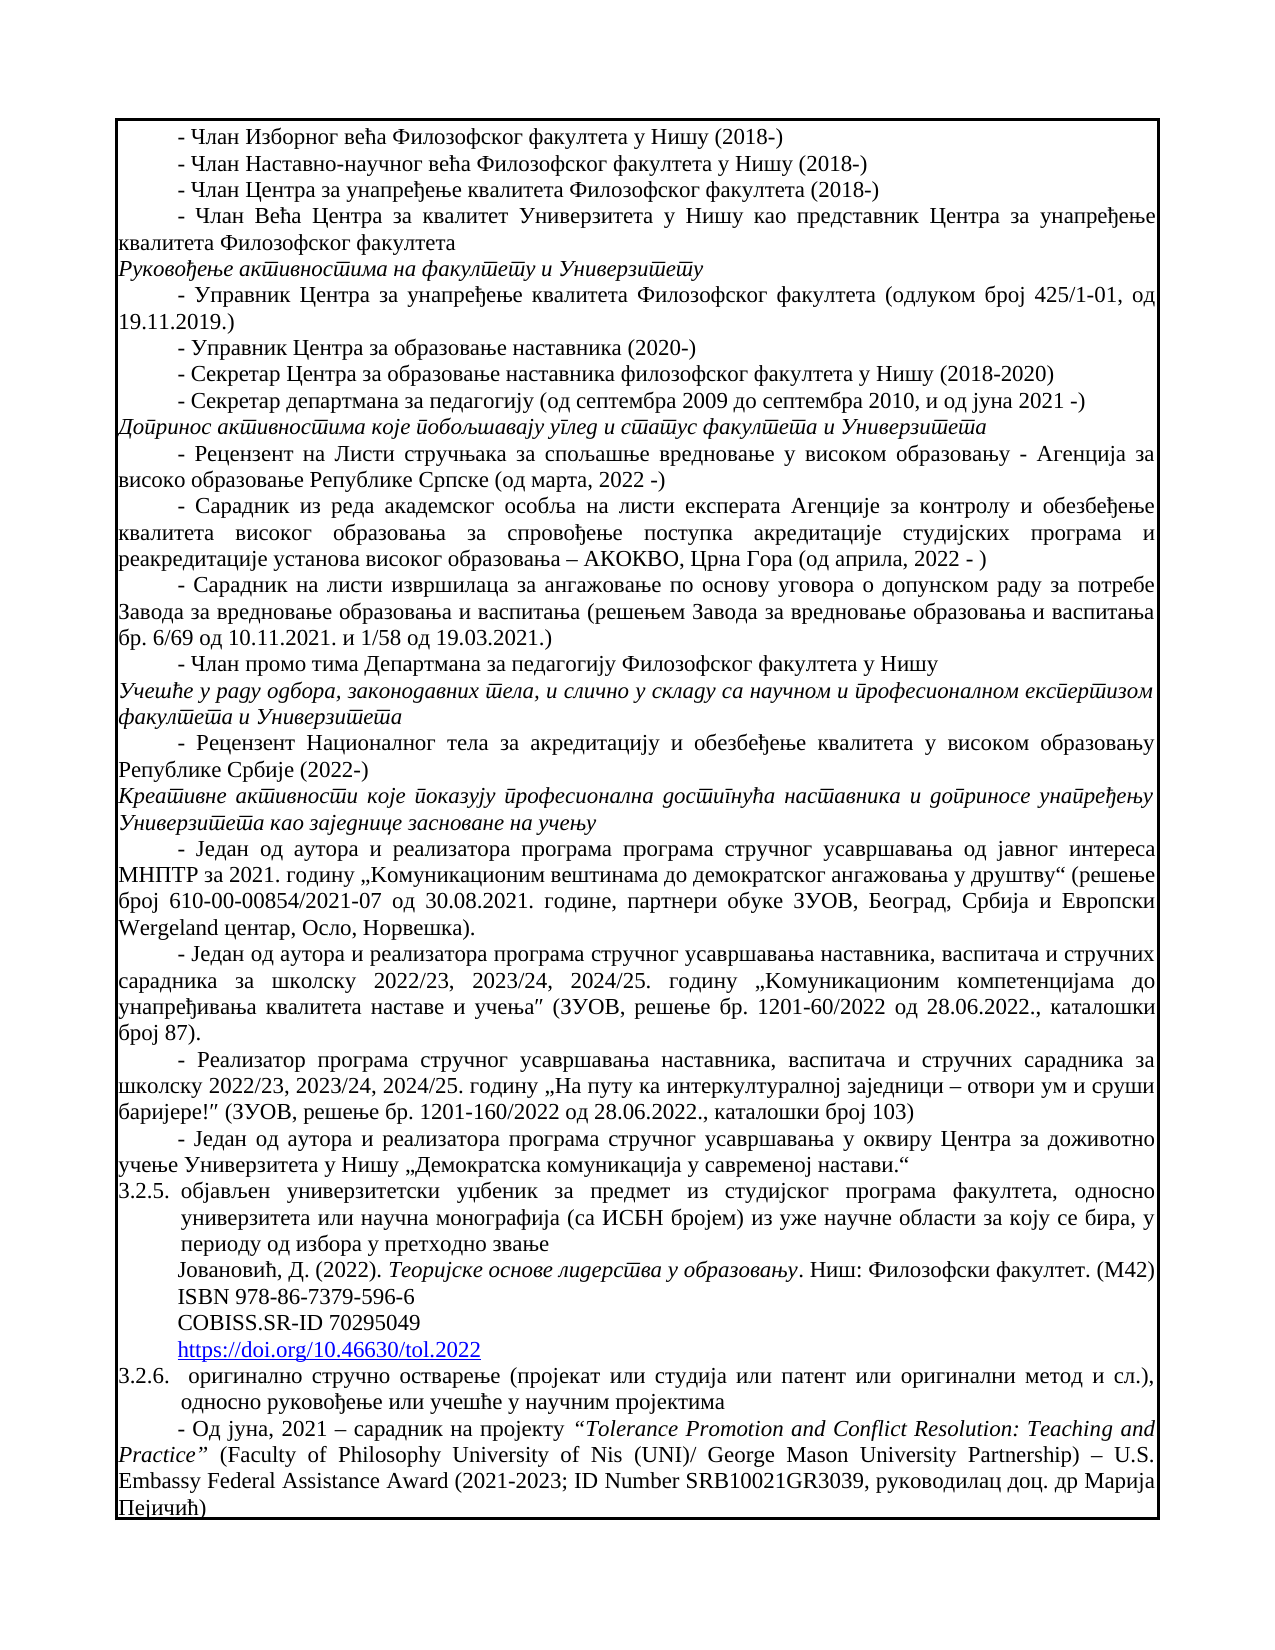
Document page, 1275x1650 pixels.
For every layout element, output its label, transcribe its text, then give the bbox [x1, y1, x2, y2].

text - Управник Центра за образовање наставника (2020-) [118, 334, 1157, 361]
text - Члан Изборног већа Филозофског факултета у Нишу (2018-) [118, 121, 1157, 150]
text 3.2.5. објављен универзитетски уџбеник за предмет из студијског програма факултета, односно универзитета или научна монографија (са ИСБН бројем) из уже научне области за коју се бира, у периоду од избора у претходно звање [118, 1177, 1157, 1257]
text - Један од аутора и реализатора програма стручног усавршавања наставника, васпитача и стручних сарадника за школску 2022/23, 2023/24, 2024/25. годину „Kомуникационим компетенцијама до унапређивања квалитета наставе и учења″ (ЗУОВ, решење бр. 1201-60/2022 од 28.06.2022., каталошки број 87). [118, 940, 1157, 1046]
text - Један од аутора и реализатора програма стручног усавршавања у оквиру Центра за доживотно учење Универзитета у Нишу „Демократска комуникација у савременој настави.“ [118, 1125, 1157, 1177]
text - Члан Већа Центра за квалитет Универзитета у Нишу као представник Центра за унапређење квалитета Филозофског факултета [118, 202, 1157, 255]
text - Рецензент на Листи стручњака за спољашње вредновање у високом образовању - Агенција за високо образовање Републике Српске (од марта, 2022 -) [118, 439, 1157, 492]
text Руковођење активностима на факултету и Универзитету [118, 255, 1157, 281]
text - Секретар Центра за образовање наставника филозофског факултета у Нишу (2018-2020) [118, 361, 1157, 387]
text - Сарадник из реда академског особља на листи експерата Агенције за контролу и обезбеђење квалитета високог образовања за спровођење поступка акредитације студијских програма и реакредитације установа високог образовања – АКОКВО, Црна Гора (од априла, 2022 - ) [118, 492, 1157, 571]
text https://doi.org/10.46630/tol.2022 [118, 1336, 1157, 1362]
text Учешће у раду одбора, законодавних тела, и слично у складу са научном и професионалном експертизом факултета и Универзитета [118, 677, 1157, 729]
text - Један од аутора и реализатора програма програма стручног усавршавања од јавног интереса МНПТР за 2021. годину „Kомуникационим вештинама до демократског ангажовања у друштву“ (решење број 610-00-00854/2021-07 од 30.08.2021. године, партнери обуке ЗУОВ, Београд, Србија и Европски Wergeland центар, Осло, Норвешка). [118, 835, 1157, 940]
text - Реализатор програма стручног усавршавања наставника, васпитача и стручних сарадника за школску 2022/23, 2023/24, 2024/25. годину „На путу ка интеркултуралној заједници – отвори ум и сруши баријере!″ (ЗУОВ, решење бр. 1201-160/2022 од 28.06.2022., каталошки број 103) [118, 1046, 1157, 1125]
text - Члан Наставно-научног већа Филозофског факултета у Нишу (2018-) [118, 150, 1157, 176]
text Креативне активности које показују професионална достигнућа наставника и доприносе унапређењу Универзитета као заједнице засноване на учењу [118, 782, 1157, 835]
text Допринос активностима које побољшавају углед и статус факултета и Универзитета [118, 413, 1157, 439]
text Јовановић, Д. (2022). Теоријске основе лидерства у образовању. Ниш: Филозофски факултет. (M42) [118, 1257, 1157, 1283]
text - Члан промо тима Департмана за педагогију Филозофског факултета у Нишу [118, 650, 1157, 677]
text ISBN 978-86-7379-596-6 [118, 1283, 1157, 1309]
text - Секретар департмана за педагогију (од септембра 2009 до септембра 2010, и од јуна 2021 -) [118, 387, 1157, 413]
text - Сарадник на листи извршилаца за ангажовање по основу уговора о допунском раду за потребе Завода за вредновање образовања и васпитања (решењем Завода за вредновање образовања и васпитања бр. 6/69 од 10.11.2021. и 1/58 од 19.03.2021.) [118, 571, 1157, 650]
text - Члан Центра за унапређење квалитета Филозофског факултета (2018-) [118, 176, 1157, 202]
text - Управник Центра за унапређење квалитета Филозофског факултета (одлуком број 425/1-01, од 19.11.2019.) [118, 281, 1157, 334]
text COBISS.SR-ID 70295049 [118, 1309, 1157, 1336]
text - Рецензент Националног тела за акредитацију и обезбеђење квалитета у високом образовању Републике Србије (2022-) [118, 729, 1157, 782]
text 3.2.6. оригинално стручно остварење (пројекат или студија или патент или оригинални метод и сл.), односно руковођење или учешће у научним пројектима [118, 1362, 1157, 1415]
text - Од јуна, 2021 – сарадник на пројекту “Tolerance Promotion and Conflict Resolution: Teaching and Practice” (Faculty of Philosophy University of Nis (UNI)/ George Mason University Partnership) – U.S. Embassy Federal Assistance Award (2021-2023; ID Number SRB10021GR3039, руководилац доц. др Марија Пејичић) [118, 1415, 1157, 1517]
